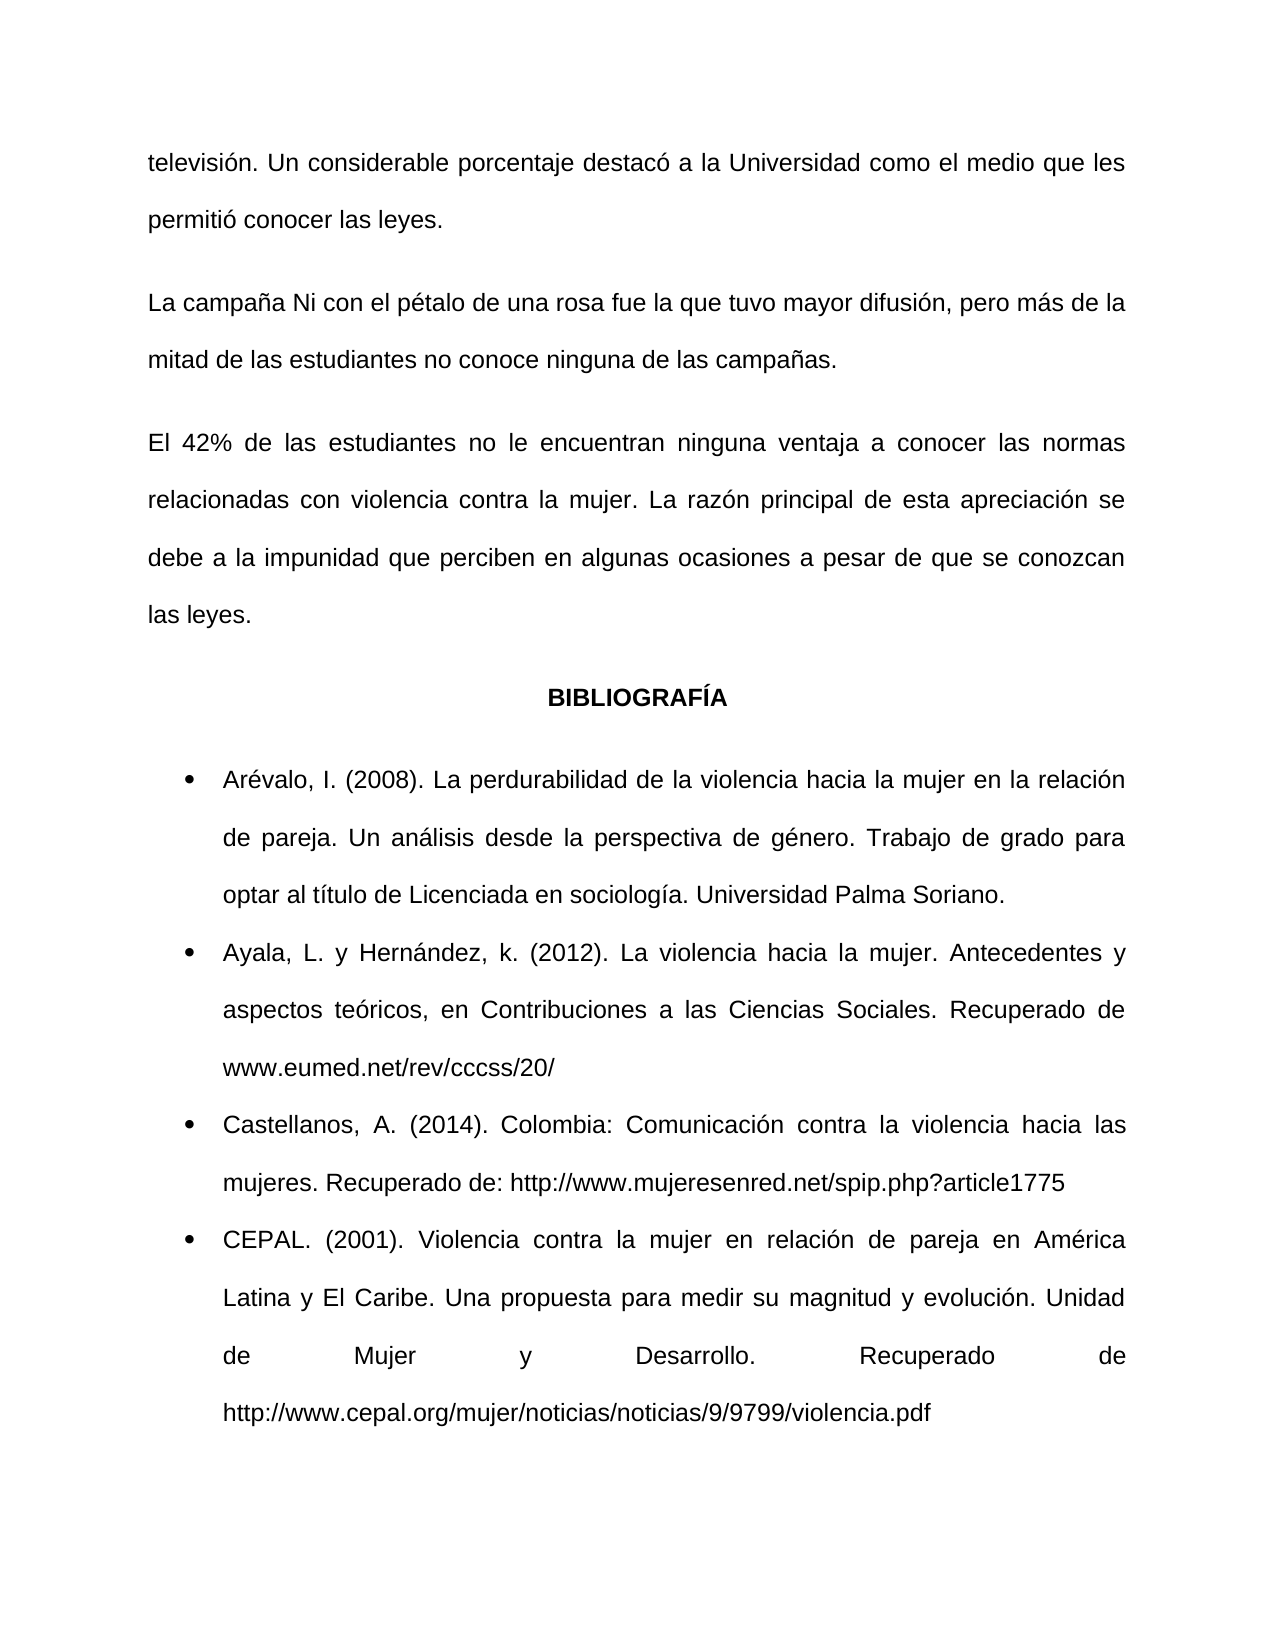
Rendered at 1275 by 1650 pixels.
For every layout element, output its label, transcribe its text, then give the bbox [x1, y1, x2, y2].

list Ayala, L. y Hernández, k. (2012). La violencia hacia la mujer. Antecedentes y aspectos teóricos, en Contribuciones a las Ciencias Sociales. Recuperado de www.eumed.net/rev/cccss/20/ [185, 938, 1127, 1082]
list CEPAL. (2001). Violencia contra la mujer en relación de pareja en América Latina y El Caribe. Una propuesta para medir su magnitud y evolución. Unidad de Mujer y Desarrollo. Recuperado de http://www.cepal.org/mujer/noticias/noticias/9/9799/violencia.pdf [185, 1226, 1127, 1427]
text La campaña Ni con el pétalo de una rosa fue la que tuvo mayor difusión, pero más de la mitad de las estudiantes no conoce ninguna de las campañas. [148, 288, 1127, 374]
text El 42% de las estudiantes no le encuentran ninguna ventaja a conocer las normas relacionadas con violencia contra la mujer. La razón principal de esta apreciación se debe a la impunidad que perciben en algunas ocasiones a pesar de que se conozcan las leyes. [148, 428, 1127, 629]
list Arévalo, I. (2008). La perdurabilidad de la violencia hacia la mujer en la relación de pareja. Un análisis desde la perspectiva de género. Trabajo de grado para optar al título de Licenciada en sociología. Universidad Palma Soriano. [185, 765, 1127, 909]
list Castellanos, A. (2014). Colombia: Comunicación contra la violencia hacia las mujeres. Recuperado de: http://www.mujeresenred.net/spip.php?article1775 [185, 1110, 1127, 1197]
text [148, 148, 1127, 234]
text BIBLIOGRAFÍA [148, 683, 1127, 711]
